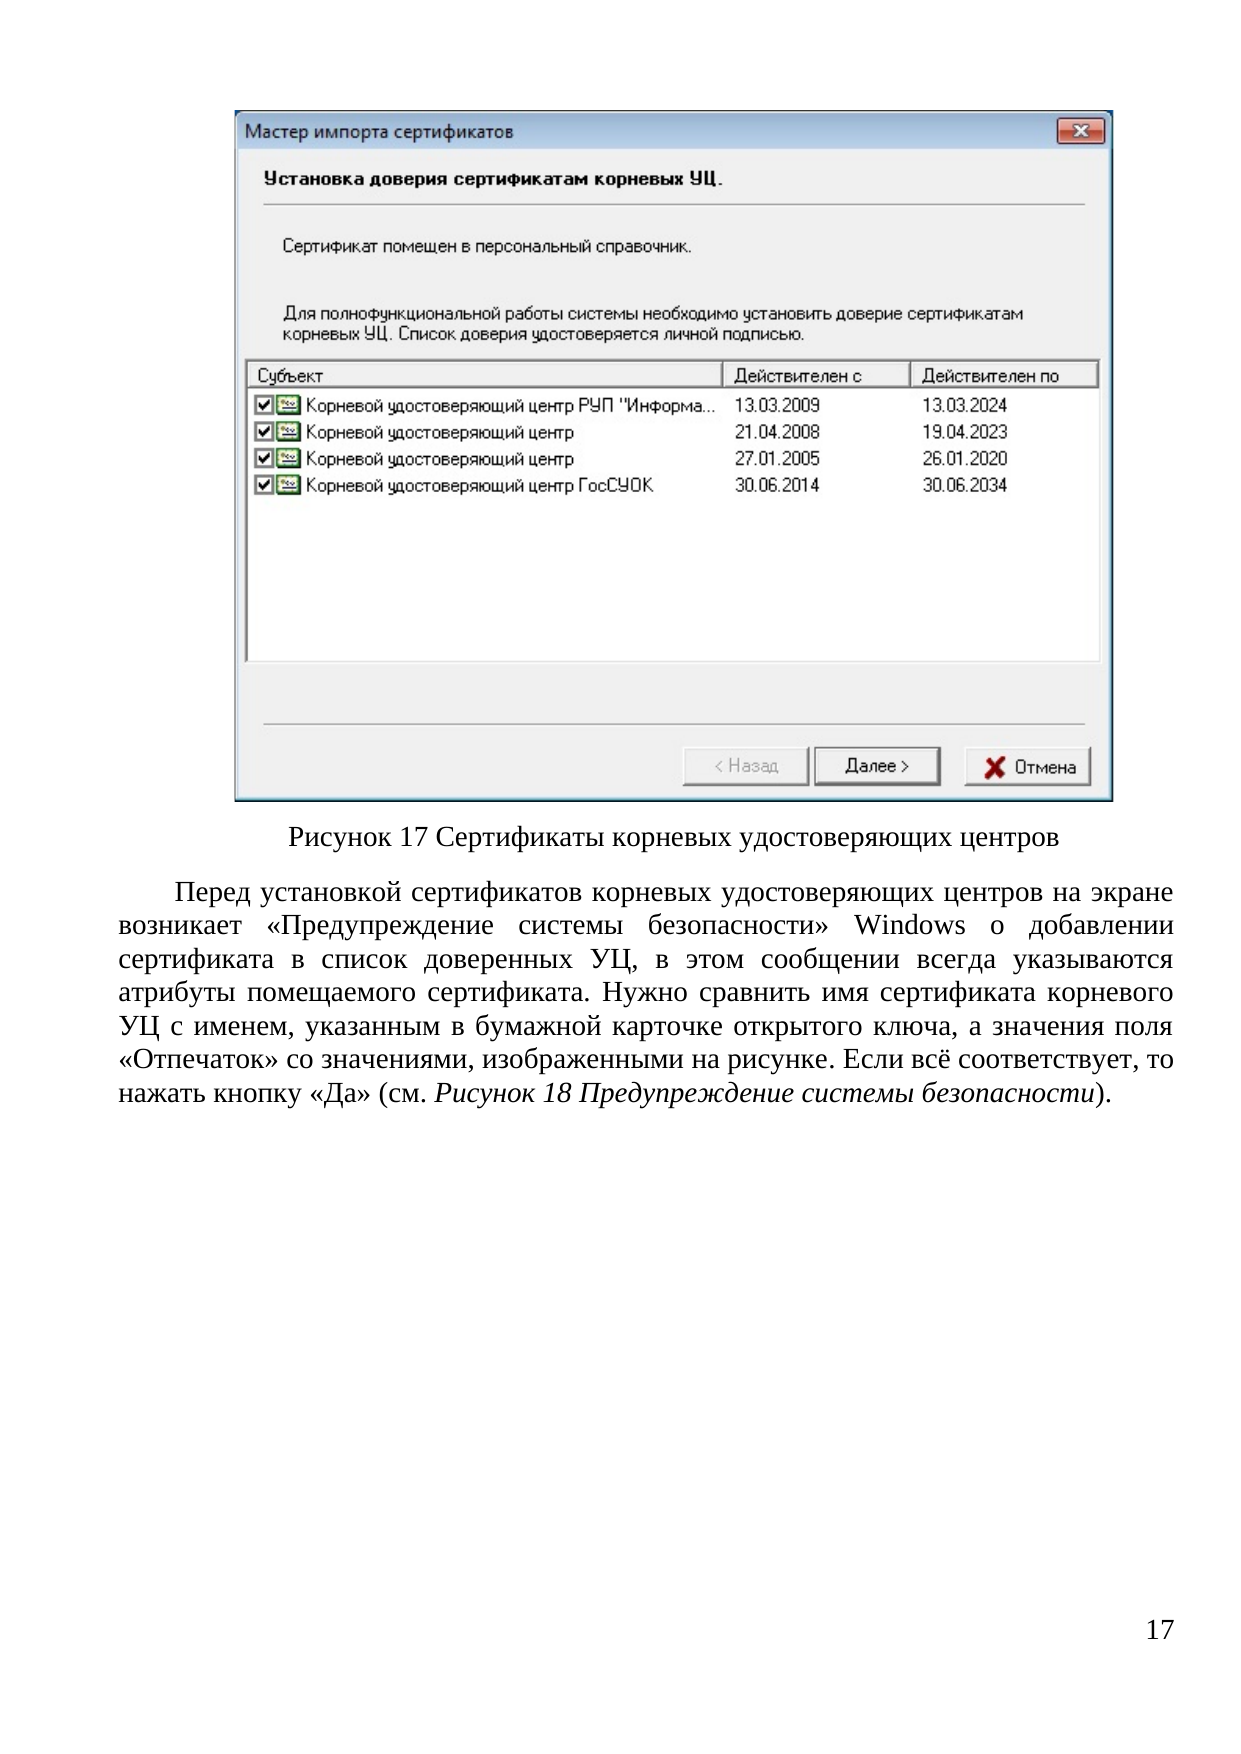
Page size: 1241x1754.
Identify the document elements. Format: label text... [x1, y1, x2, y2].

picture [234, 110, 1115, 802]
text Рисунок 17 Сертификаты корневых удостоверяющих центров [118, 819, 1174, 853]
text Перед установкой сертификатов корневых удостоверяющих центров на экране возникает «Предупреждение системы безопасности» Windows о добавлении сертификата в список доверенных УЦ, в этом сообщении всегда указываются атрибуты помещаемого сертификата. Нужно сравнить имя сертификата корневого УЦ с именем, указанным в бумажной карточке открытого ключа, а значения поля «Отпечаток» со значениями, изображенными на рисунке. Если всё соответствует, то нажать кнопку «Да» (см. Рисунок 18 Предупреждение системы безопасности). [118, 874, 1174, 1108]
